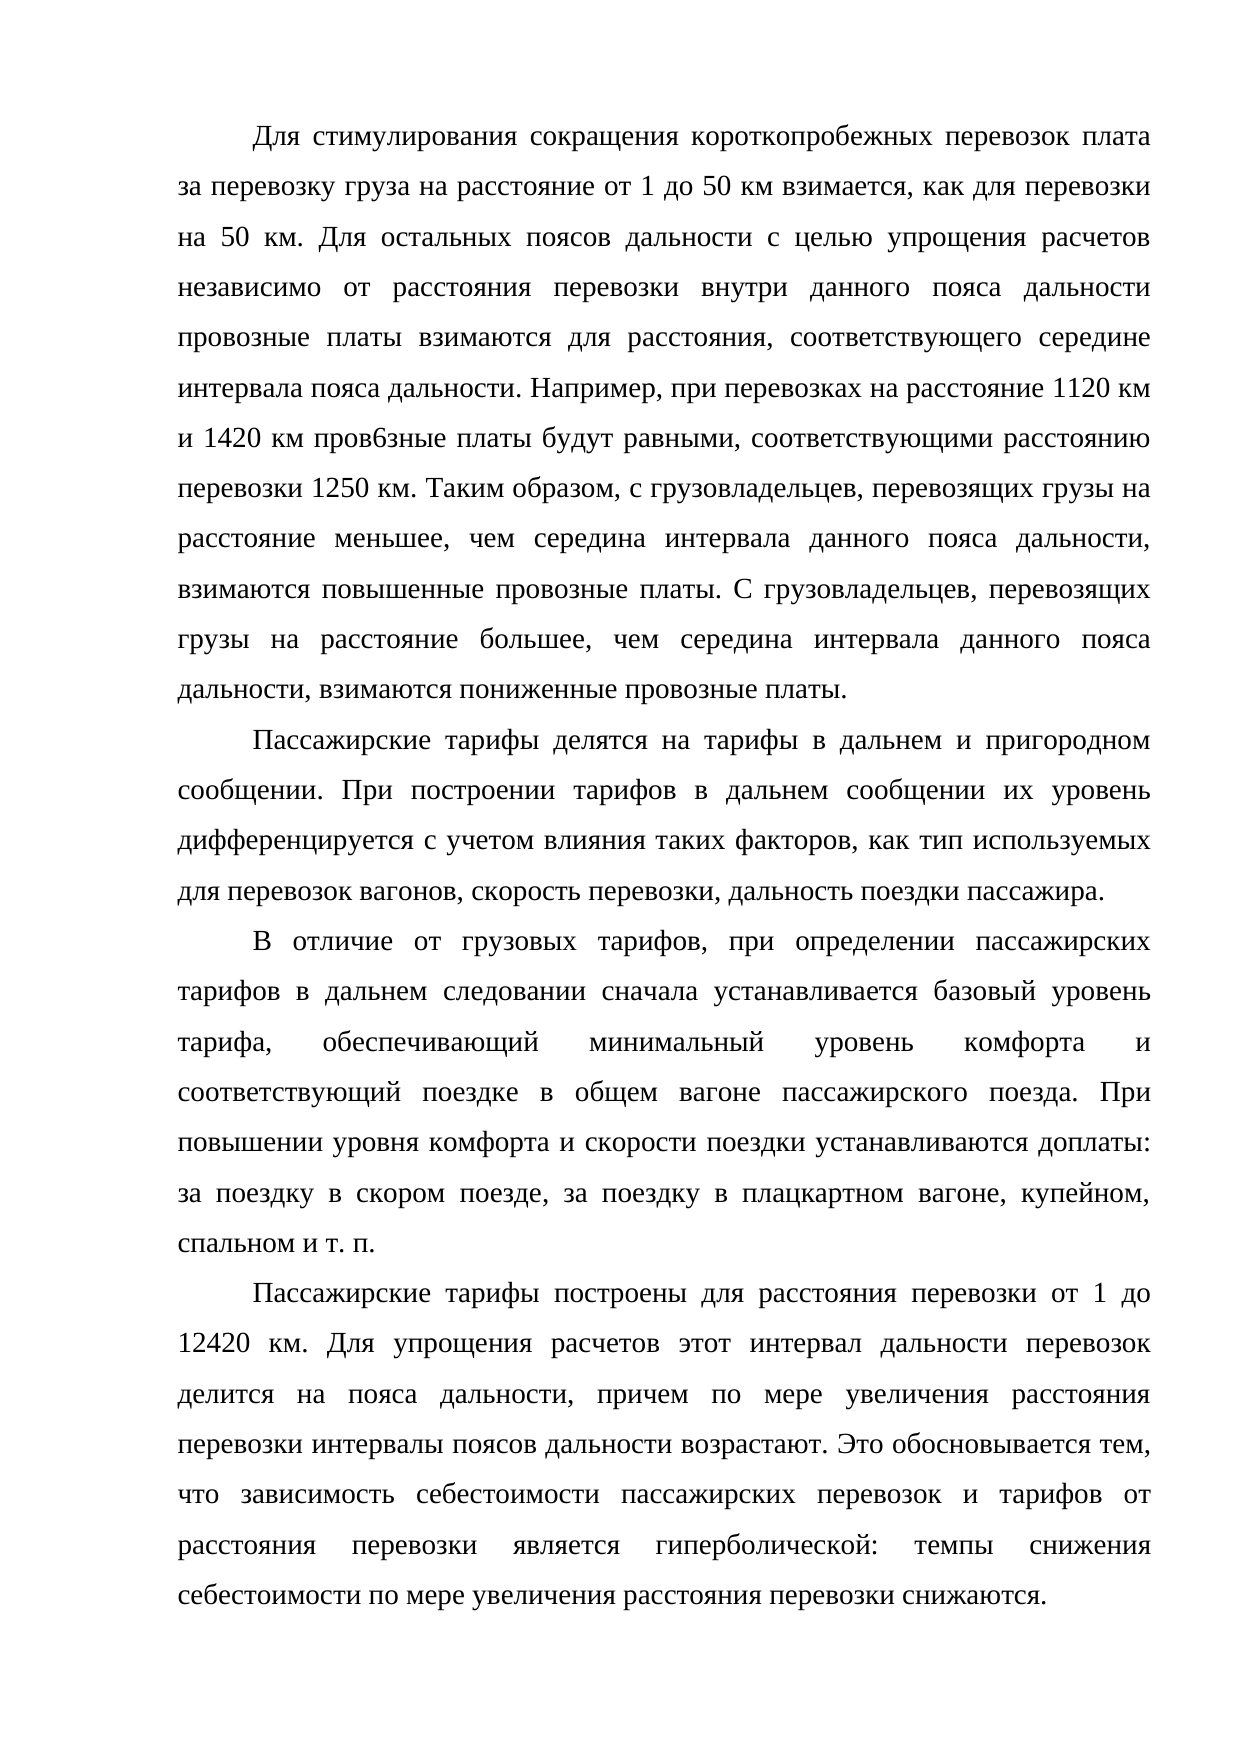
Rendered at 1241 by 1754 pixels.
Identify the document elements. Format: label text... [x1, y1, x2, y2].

text Для стимулирования сокращения короткопробежных перевозок плата за перевозку груза на расстояние от 1 до взимается, как для перевозки на . Для остальных поясов дальности с целью упрощения расчетов независимо от расстояния перевозки внутри данного пояса дальности провозные платы взимаются для расстояния, соответствующего середине интервала пояса дальности. Например, при перевозках на расстояние и пров6зные платы будут равными, соответствующими расстоянию перевозки . Таким образом, с грузовладельцев, перевозящих грузы на расстояние меньшее, чем середина интервала данного пояса дальности, взимаются повышенные провозные платы. С грузовладельцев, перевозящих грузы на расстояние большее, чем середина интервала данного пояса дальности, взимаются пониженные провозные платы. [177, 118, 1152, 705]
text В отличие от грузовых тарифов, при определении пассажирских тарифов в дальнем следовании сначала устанавливается базовый уровень тарифа, обеспечивающий минимальный уровень комфорта и соответствующий поездке в общем вагоне пассажирского поезда. При повышении уровня комфорта и скорости поездки устанавливаются доплаты: за поездку в скором поезде, за поездку в плацкартном вагоне, купейном, спальном и т. п. [177, 923, 1152, 1258]
text Пассажирские тарифы построены для расстояния перевозки от 1 до . Для упрощения расчетов этот интервал дальности перевозок делится на пояса дальности, причем по мере увеличения расстояния перевозки интервалы поясов дальности возрастают. Это обосновывается тем, что зависимость себестоимости пассажирских перевозок и тарифов от расстояния перевозки является гиперболической: темпы снижения себестоимости по мере увеличения расстояния перевозки снижаются. [177, 1275, 1152, 1611]
text Пассажирские тарифы делятся на тарифы в дальнем и пригородном сообщении. При построении тарифов в дальнем сообщении их уровень дифференцируется с учетом влияния таких факторов, как тип используемых для перевозок вагонов, скорость перевозки, дальность поездки пассажира. [177, 722, 1152, 906]
